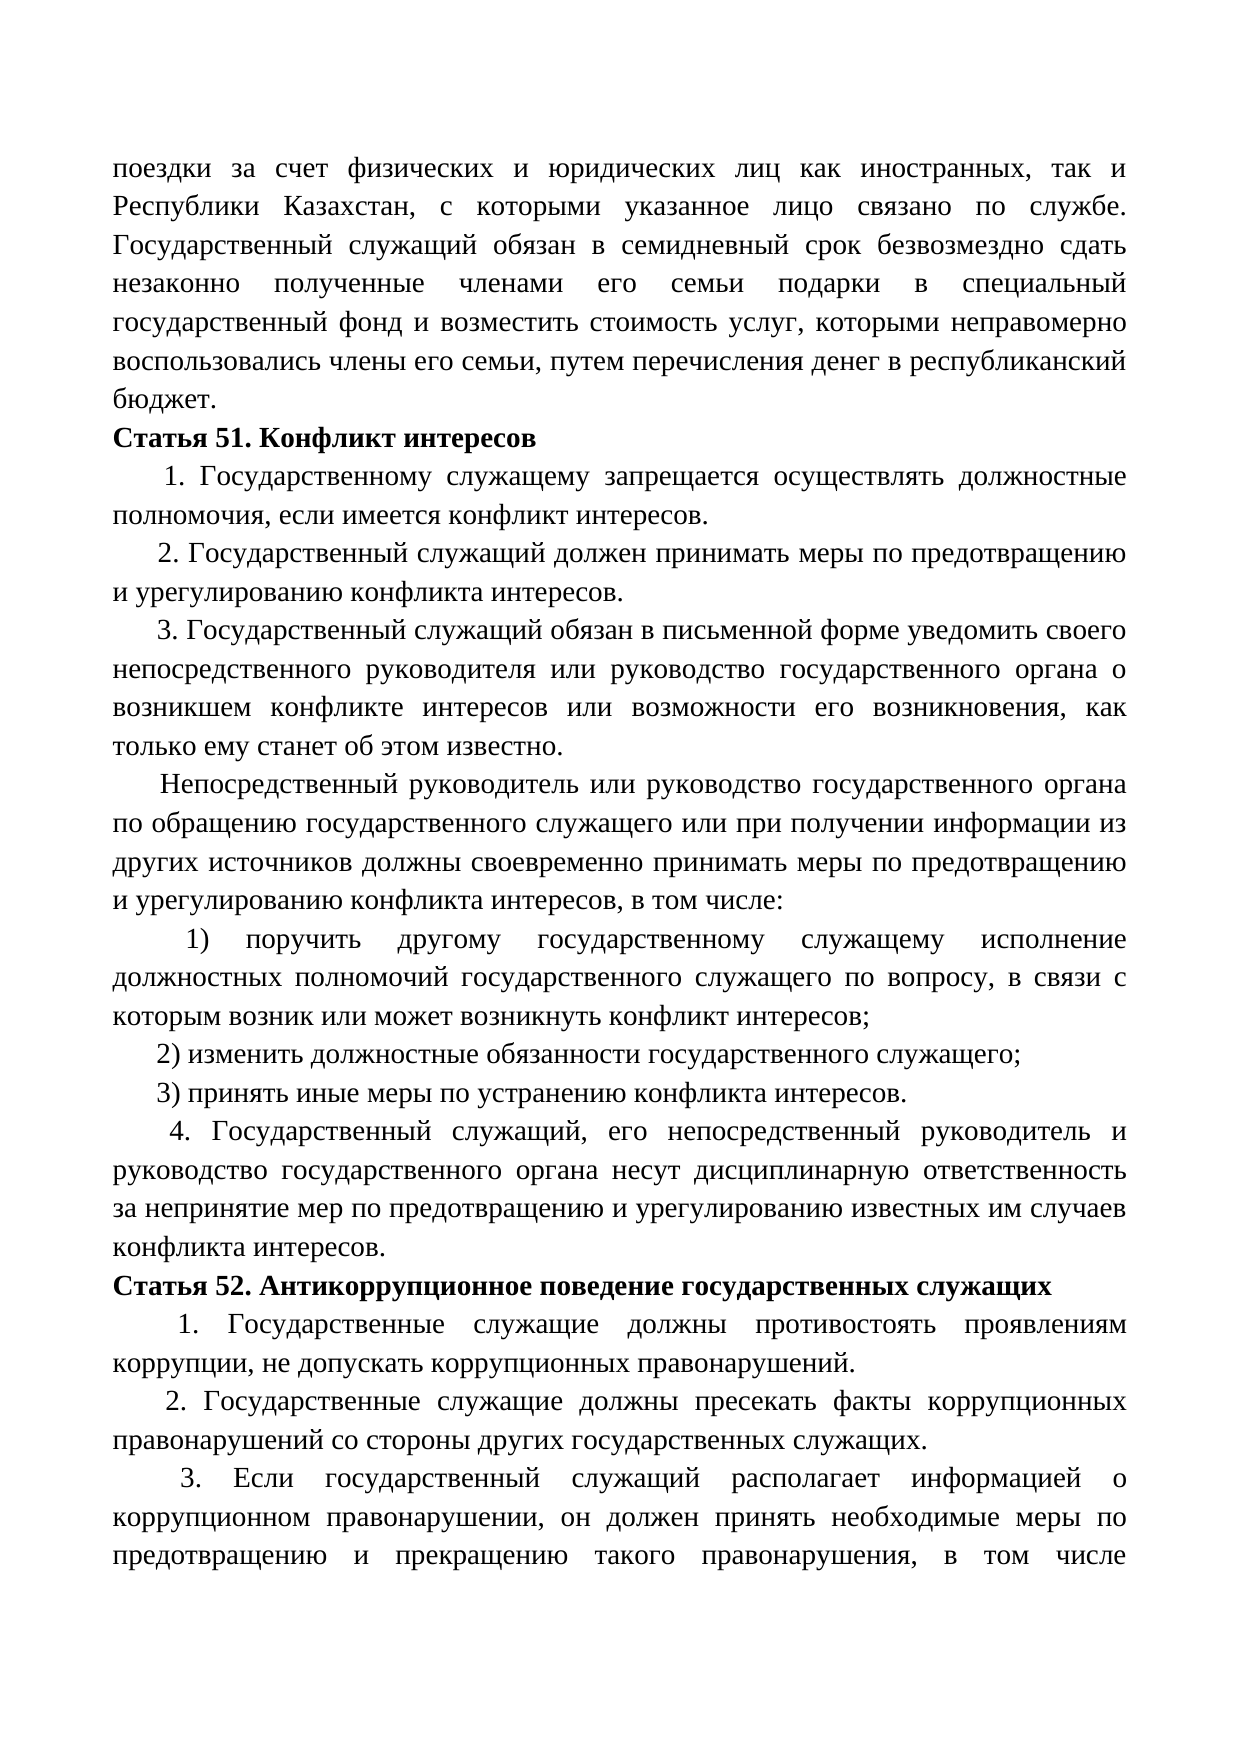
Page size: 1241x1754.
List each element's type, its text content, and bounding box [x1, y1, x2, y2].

text 1. Государственные служащие должны противостоять проявлениям коррупции, не допускать коррупционных правонарушений. [112, 1306, 1128, 1378]
text 2) изменить должностные обязанности государственного служащего; [112, 1036, 1128, 1070]
text 2. Государственные служащие должны пресекать факты коррупционных правонарушений со стороны других государственных служащих. [112, 1383, 1128, 1455]
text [112, 150, 1128, 415]
text Непосредственный руководитель или руководство государственного органа по обращению государственного служащего или при получении информации из других источников должны своевременно принимать меры по предотвращению и урегулированию конфликта интересов, в том числе: [112, 767, 1128, 916]
text 3) принять иные меры по устранению конфликта интересов. [112, 1075, 1128, 1108]
text 2. Государственный служащий должен принимать меры по предотвращению и урегулированию конфликта интересов. [112, 535, 1128, 607]
text 3. Государственный служащий обязан в письменной форме уведомить своего непосредственного руководителя или руководство государственного органа о возникшем конфликте интересов или возможности его возникновения, как только ему станет об этом известно. [112, 612, 1128, 762]
text 4. Государственный служащий, его непосредственный руководитель и руководство государственного органа несут дисциплинарную ответственность за непринятие мер по предотвращению и урегулированию известных им случаев конфликта интересов. [112, 1113, 1128, 1263]
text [112, 1460, 1128, 1571]
text 1. Государственному служащему запрещается осуществлять должностные полномочия, если имеется конфликт интересов. [112, 458, 1128, 530]
text 1) поручить другому государственному служащему исполнение должностных полномочий государственного служащего по вопросу, в связи с которым возник или может возникнуть конфликт интересов; [112, 921, 1128, 1031]
text Статья 52. Антикоррупционное поведение государственных служащих [112, 1268, 1128, 1301]
text Статья 51. Конфликт интересов [112, 420, 1128, 453]
